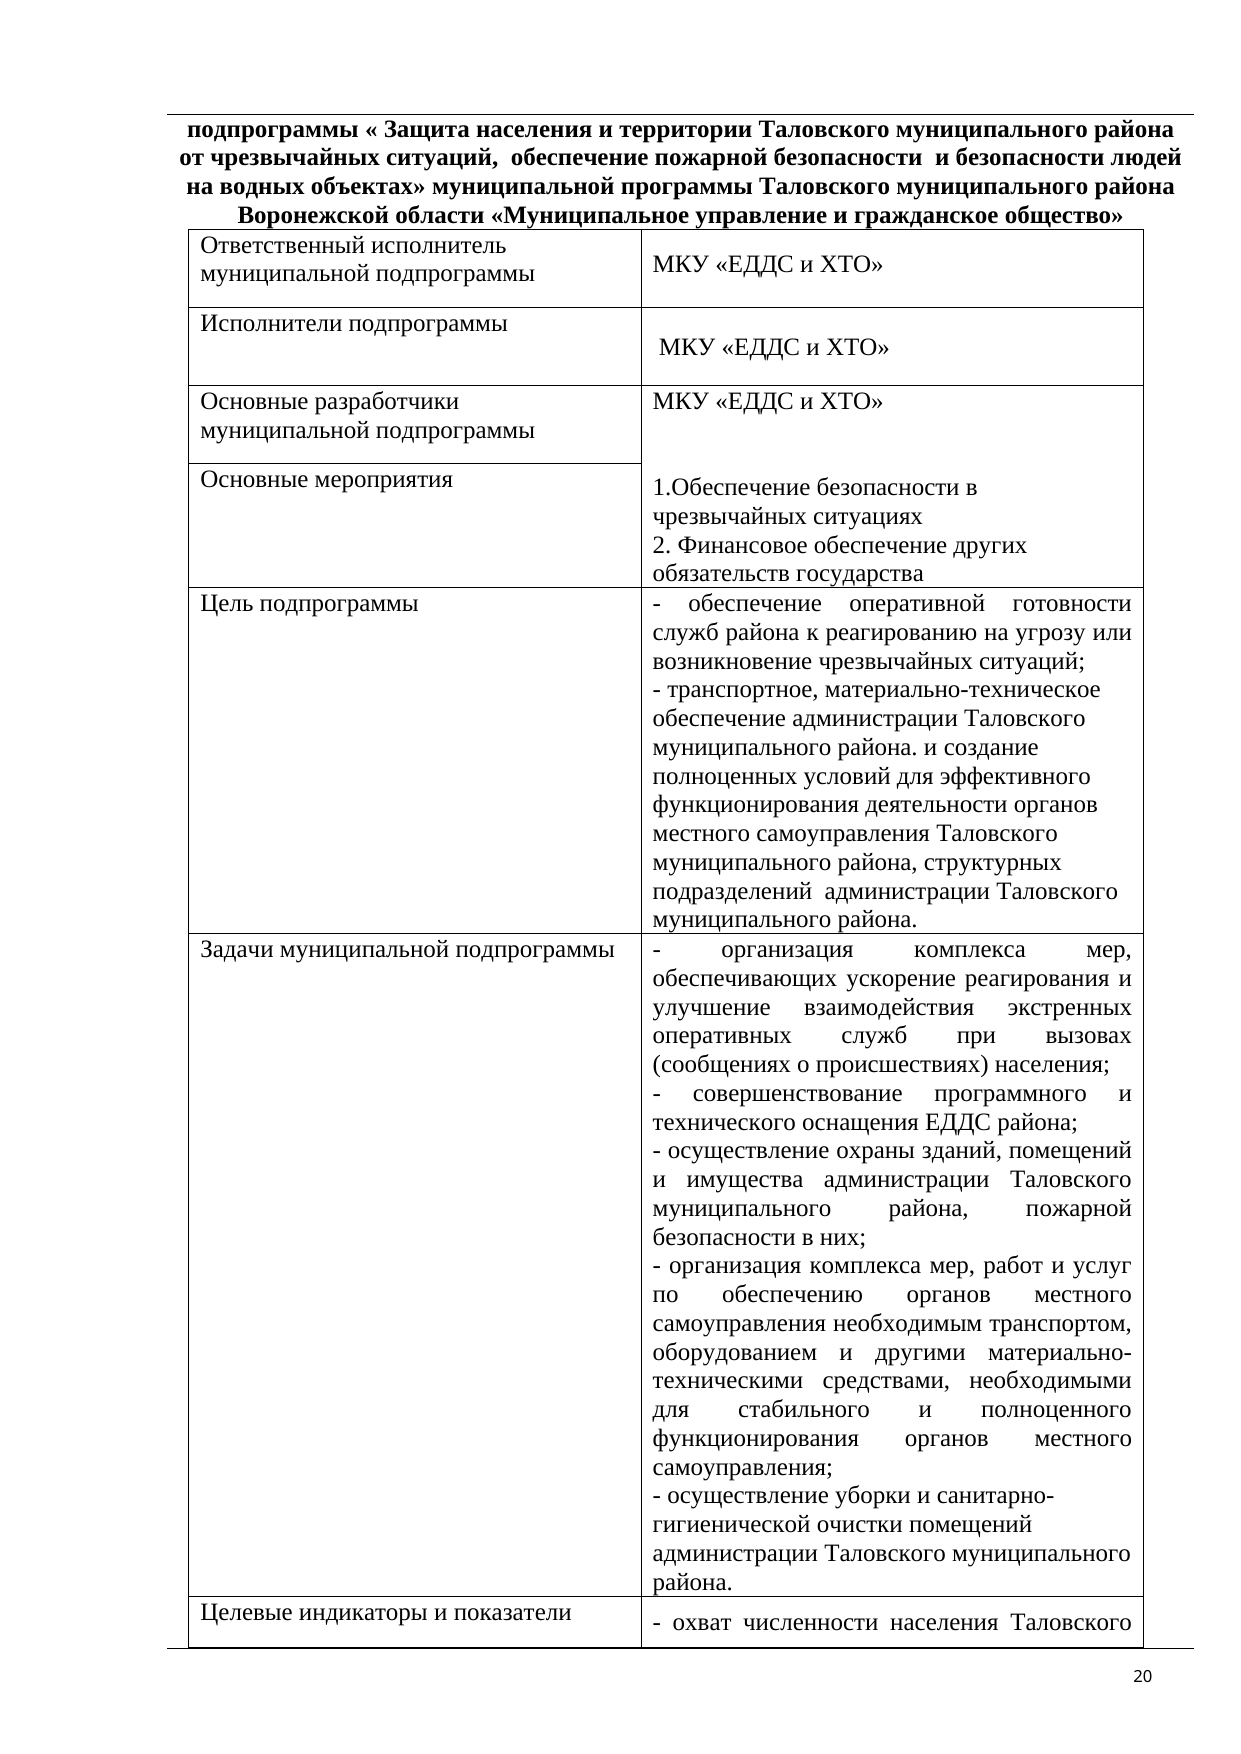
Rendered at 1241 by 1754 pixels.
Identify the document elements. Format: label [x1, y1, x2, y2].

table_header [167, 115, 1194, 1648]
